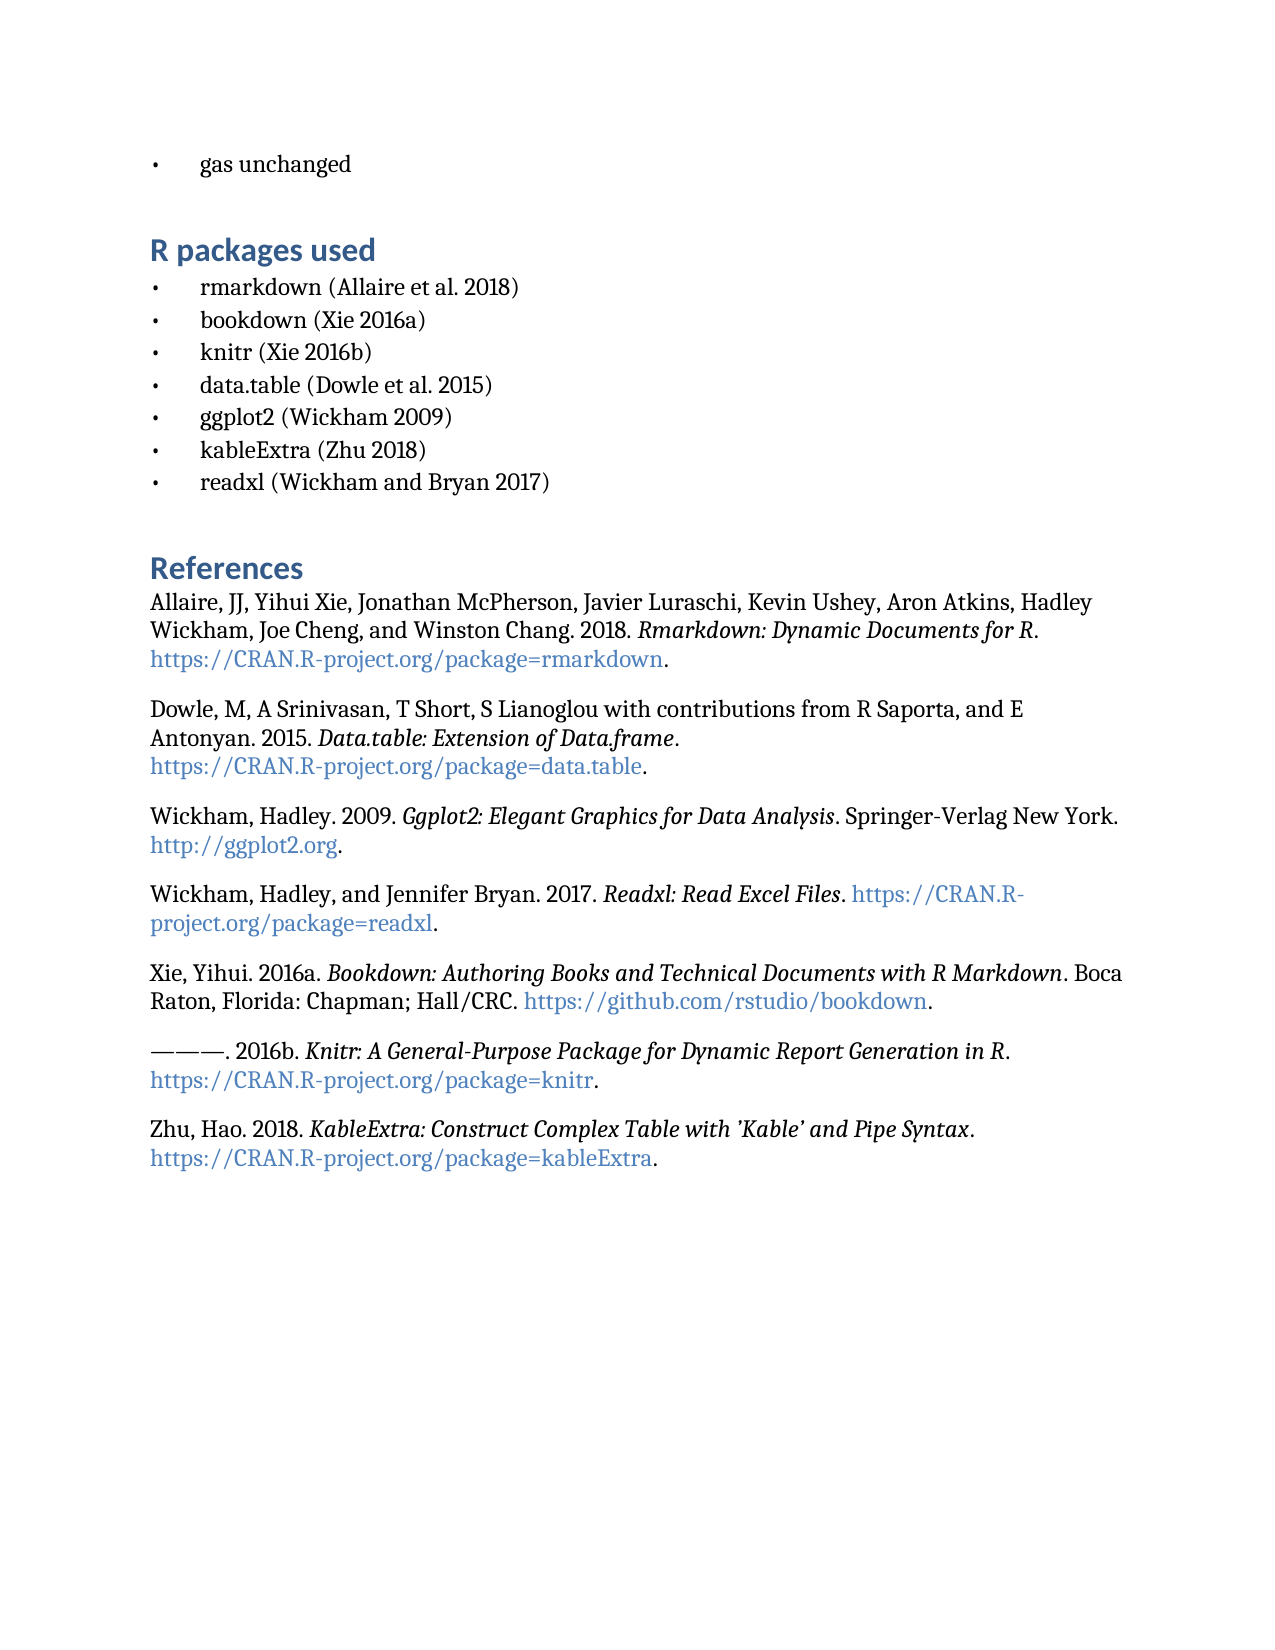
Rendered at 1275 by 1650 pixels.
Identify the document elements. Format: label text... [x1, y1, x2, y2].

list bookdown (Xie 2016a) [150, 306, 1125, 334]
list kableExtra (Zhu 2018) [150, 436, 1125, 464]
subtitle References [150, 547, 1125, 588]
list knitr (Xie 2016b) [150, 338, 1125, 367]
list readxl (Wickham and Bryan 2017) [150, 468, 1125, 497]
subtitle R packages used [150, 229, 1125, 269]
list ggplot2 (Wickham 2009) [150, 403, 1125, 432]
list data.table (Dowle et al. 2015) [150, 371, 1125, 399]
text Wickham, Hadley. 2009. Ggplot2: Elegant Graphics for Data Analysis. Springer-Verlag New York. http://ggplot2.org. [150, 802, 1125, 859]
text Dowle, M, A Srinivasan, T Short, S Lianoglou with contributions from R Saporta, and E Antonyan. 2015. Data.table: Extension of Data.frame. https://CRAN.R-project.org/package=data.table. [150, 695, 1125, 781]
list rmarkdown (Allaire et al. 2018) [150, 273, 1125, 302]
text Zhu, Hao. 2018. KableExtra: Construct Complex Table with ’Kable’ and Pipe Syntax. https://CRAN.R-project.org/package=kableExtra. [150, 1115, 1125, 1173]
text Xie, Yihui. 2016a. Bookdown: Authoring Books and Technical Documents with R Markdown. Boca Raton, Florida: Chapman; Hall/CRC. https://github.com/rstudio/bookdown. [150, 958, 1125, 1016]
text Allaire, JJ, Yihui Xie, Jonathan McPherson, Javier Luraschi, Kevin Ushey, Aron Atkins, Hadley Wickham, Joe Cheng, and Winston Chang. 2018. Rmarkdown: Dynamic Documents for R. https://CRAN.R-project.org/package=rmarkdown. [150, 588, 1125, 674]
text Wickham, Hadley, and Jennifer Bryan. 2017. Readxl: Read Excel Files. https://CRAN.R-project.org/package=readxl. [150, 880, 1125, 938]
text ———. 2016b. Knitr: A General-Purpose Package for Dynamic Report Generation in R. https://CRAN.R-project.org/package=knitr. [150, 1037, 1125, 1094]
list gas unchanged [150, 150, 1125, 179]
